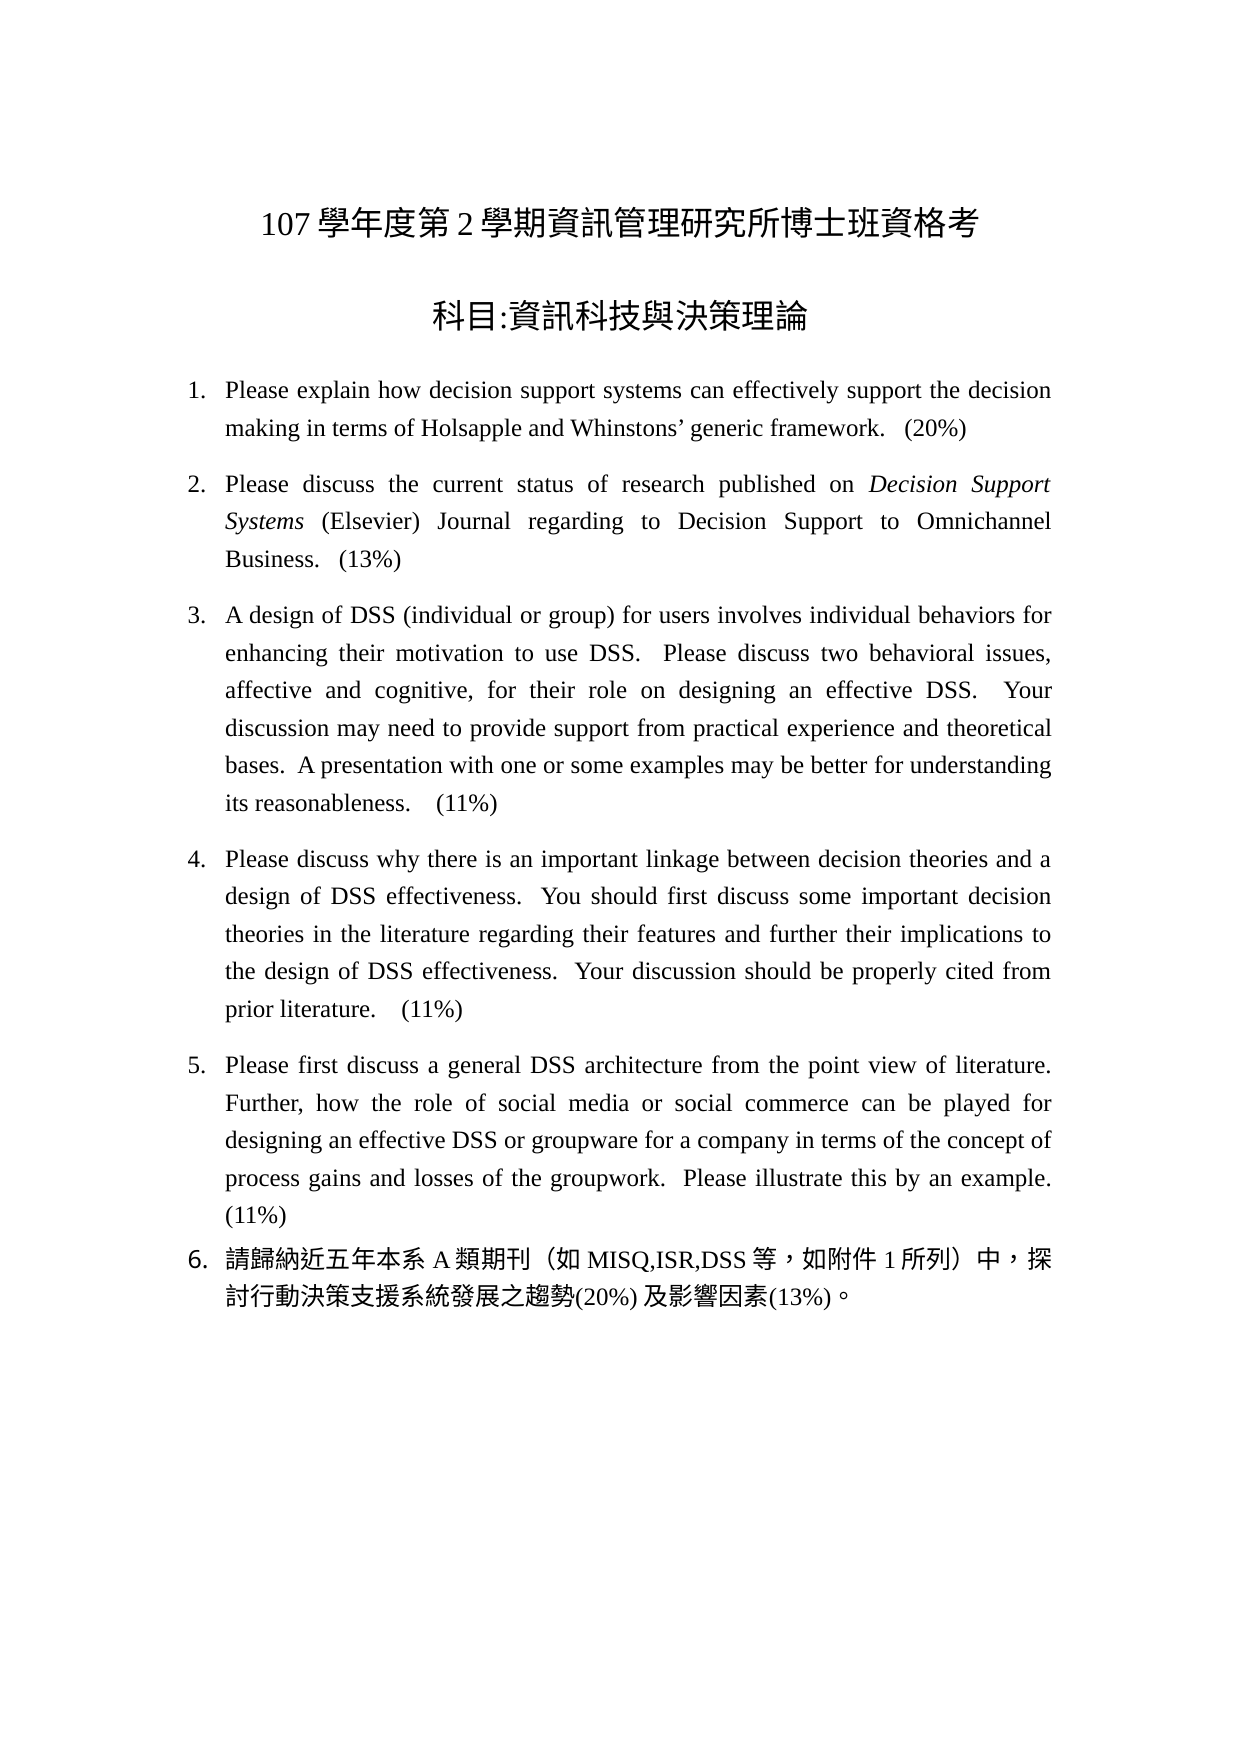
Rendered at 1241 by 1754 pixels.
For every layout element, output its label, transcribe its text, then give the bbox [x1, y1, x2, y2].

list Please explain how decision support systems can effectively support the decision making in terms of Holsapple and Whinstons’ generic framework. (20%) [187, 371, 1053, 446]
list Please discuss the current status of research published on Decision Support Systems (Elsevier) Journal regarding to Decision Support to Omnichannel Business. (13%) [187, 464, 1053, 577]
list Please discuss why there is an important linkage between decision theories and a design of DSS effectiveness. You should first discuss some important decision theories in the literature regarding their features and further their implications to the design of DSS effectiveness. Your discussion should be properly cited from prior literature. (11%) [187, 839, 1053, 1027]
text 科目:資訊科技與決策理論 [187, 277, 1053, 352]
text 107學年度第2學期資訊管理研究所博士班資格考 [187, 183, 1053, 258]
list Please first discuss a general DSS architecture from the point view of literature. Further, how the role of social media or social commerce can be played for designing an effective DSS or groupware for a company in terms of the concept of process gains and losses of the groupwork. Please illustrate this by an example. (11%) [187, 1046, 1053, 1233]
list A design of DSS (individual or group) for users involves individual behaviors for enhancing their motivation to use DSS. Please discuss two behavioral issues, affective and cognitive, for their role on designing an effective DSS. Your discussion may need to provide support from practical experience and theoretical bases. A presentation with one or some examples may be better for understanding its reasonableness. (11%) [187, 596, 1053, 821]
list 請歸納近五年本系A類期刊（如MISQ,ISR,DSS等，如附件1所列）中，探討行動決策支援系統發展之趨勢(20%) 及影響因素(13%)。 [187, 1238, 1053, 1313]
